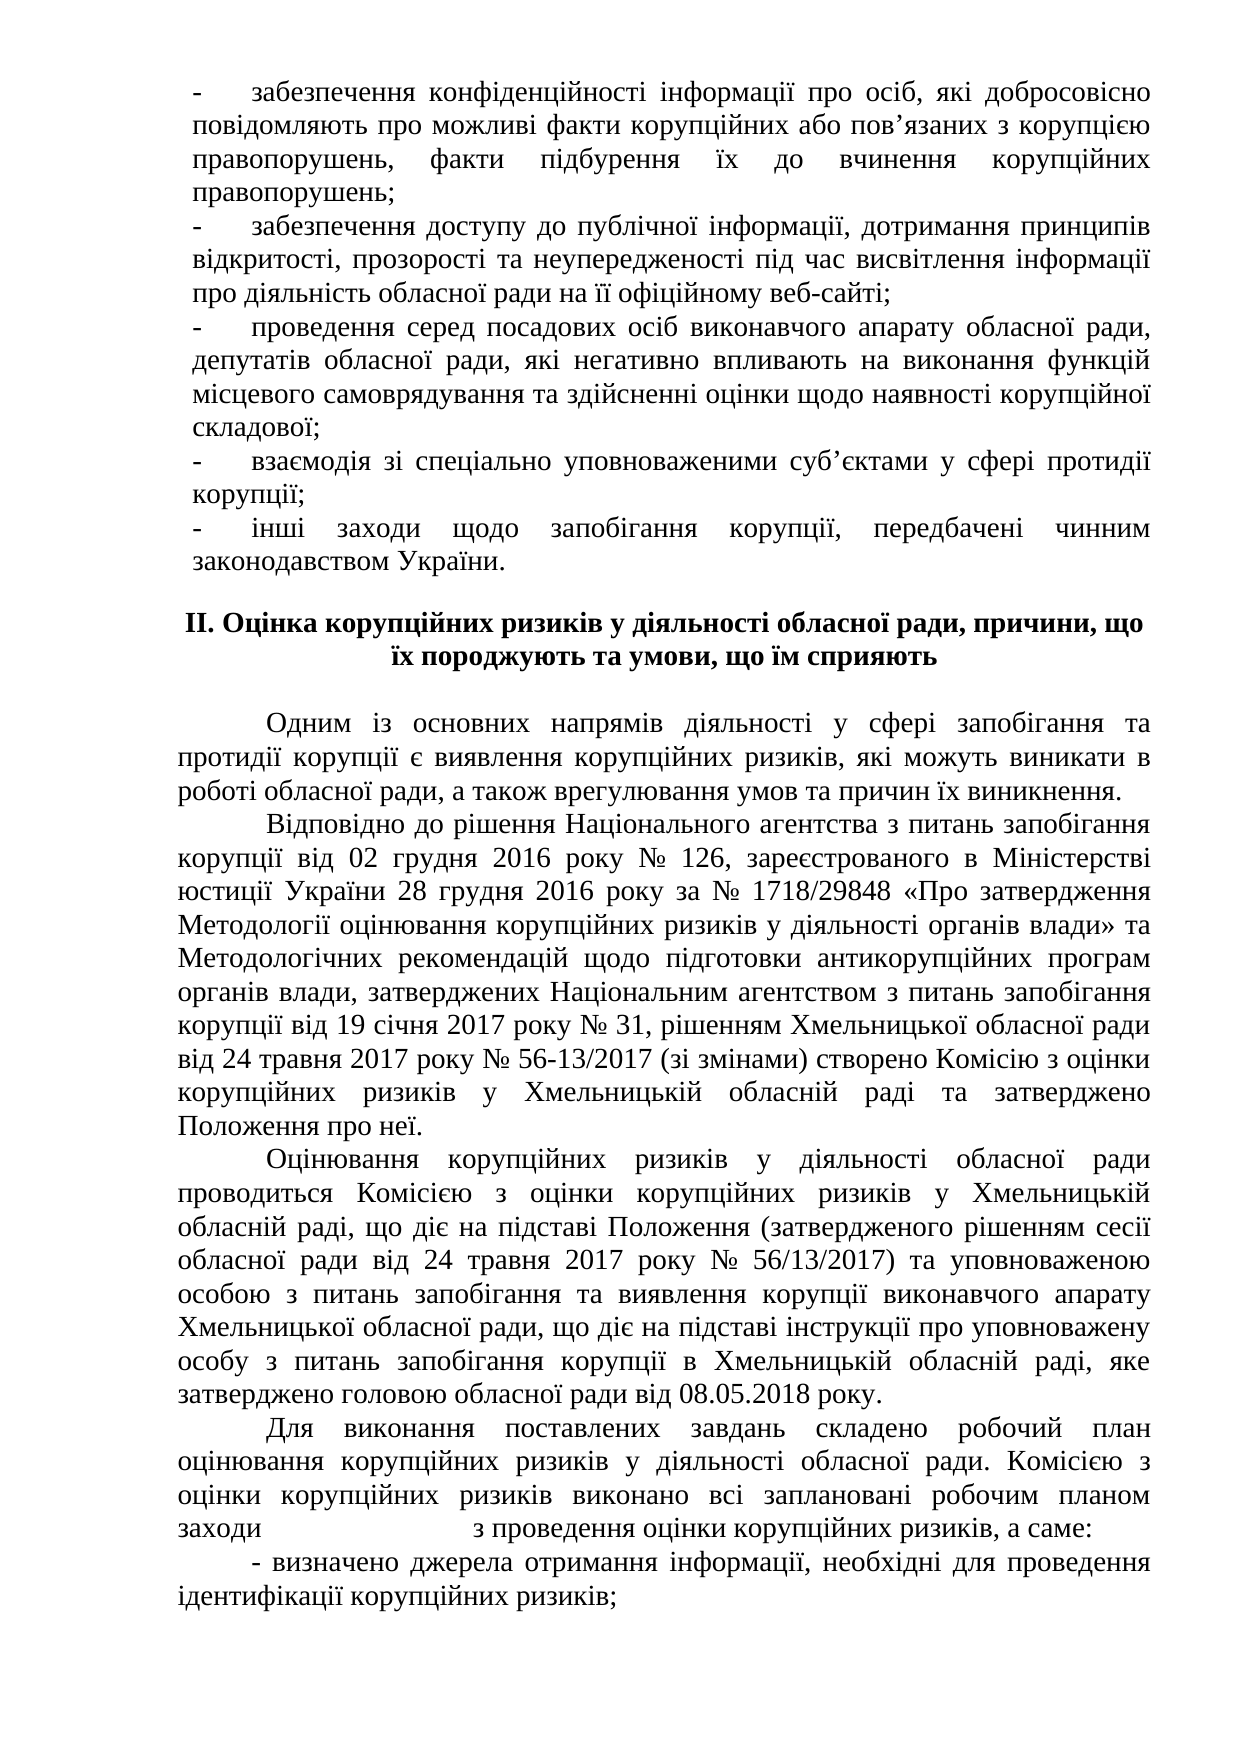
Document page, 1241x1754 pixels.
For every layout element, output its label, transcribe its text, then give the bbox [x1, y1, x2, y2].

list взаємодія зі спеціально уповноваженими суб’єктами у сфері протидії корупції; [192, 443, 1152, 510]
list проведення серед посадових осіб виконавчого апарату обласної ради, депутатів обласної ради, які негативно впливають на виконання функцій місцевого самоврядування та здійсненні оцінки щодо наявності корупційної складової; [192, 309, 1152, 443]
text Оцінювання корупційних ризиків у діяльності обласної ради проводиться Комісією з оцінки корупційних ризиків у Хмельницькій обласній раді, що діє на підставі Положення (затвердженого рішенням сесії обласної ради від 24 травня 2017 року № 56/13/2017) та уповноваженою особою з питань запобігання та виявлення корупції виконавчого апарату Хмельницької обласної ради, що діє на підставі інструкції про уповноважену особу з питань запобігання корупції в Хмельницькій обласній раді, яке затверджено головою обласної ради від 08.05.2018 року. [177, 1142, 1152, 1410]
text - визначено джерела отримання інформації, необхідні для проведення ідентифікації корупційних ризиків; [177, 1544, 1152, 1611]
text Для виконання поставлених завдань складено робочий план оцінювання корупційних ризиків у діяльності обласної ради. Комісією з оцінки корупційних ризиків виконано всі заплановані робочим планом заходи з проведення оцінки корупційних ризиків, а саме: [177, 1410, 1152, 1544]
list забезпечення конфіденційності інформації про осіб, які добросовісно повідомляють про можливі факти корупційних або пов’язаних з корупцією правопорушень, факти підбурення їх до вчинення корупційних правопорушень; [192, 74, 1152, 208]
text ІІ. Оцінка корупційних ризиків у діяльності обласної ради, причини, що їх породжують та умови, що їм сприяють [177, 605, 1152, 672]
text Одним із основних напрямів діяльності у сфері запобігання та протидії корупції є виявлення корупційних ризиків, які можуть виникати в роботі обласної ради, а також врегулювання умов та причин їх виникнення. [177, 706, 1152, 806]
list забезпечення доступу до публічної інформації, дотримання принципів відкритості, прозорості та неупередженості під час висвітлення інформації про діяльність обласної ради на її офіційному веб-сайті; [192, 208, 1152, 309]
list інші заходи щодо запобігання корупції, передбачені чинним законодавством України. [192, 510, 1152, 577]
text Відповідно до рішення Національного агентства з питань запобігання корупції від 02 грудня 2016 року № 126, зареєстрованого в Міністерстві юстиції України 28 грудня 2016 року за № 1718/29848 «Про затвердження Методології оцінювання корупційних ризиків у діяльності органів влади» та Методологічних рекомендацій щодо підготовки антикорупційних програм органів влади, затверджених Національним агентством з питань запобігання корупції від 19 січня 2017 року № 31, рішенням Хмельницької обласної ради від 24 травня 2017 року № 56-13/2017 (зі змінами) створено Комісію з оцінки корупційних ризиків у Хмельницькій обласній раді та затверджено Положення про неї. [177, 806, 1152, 1142]
